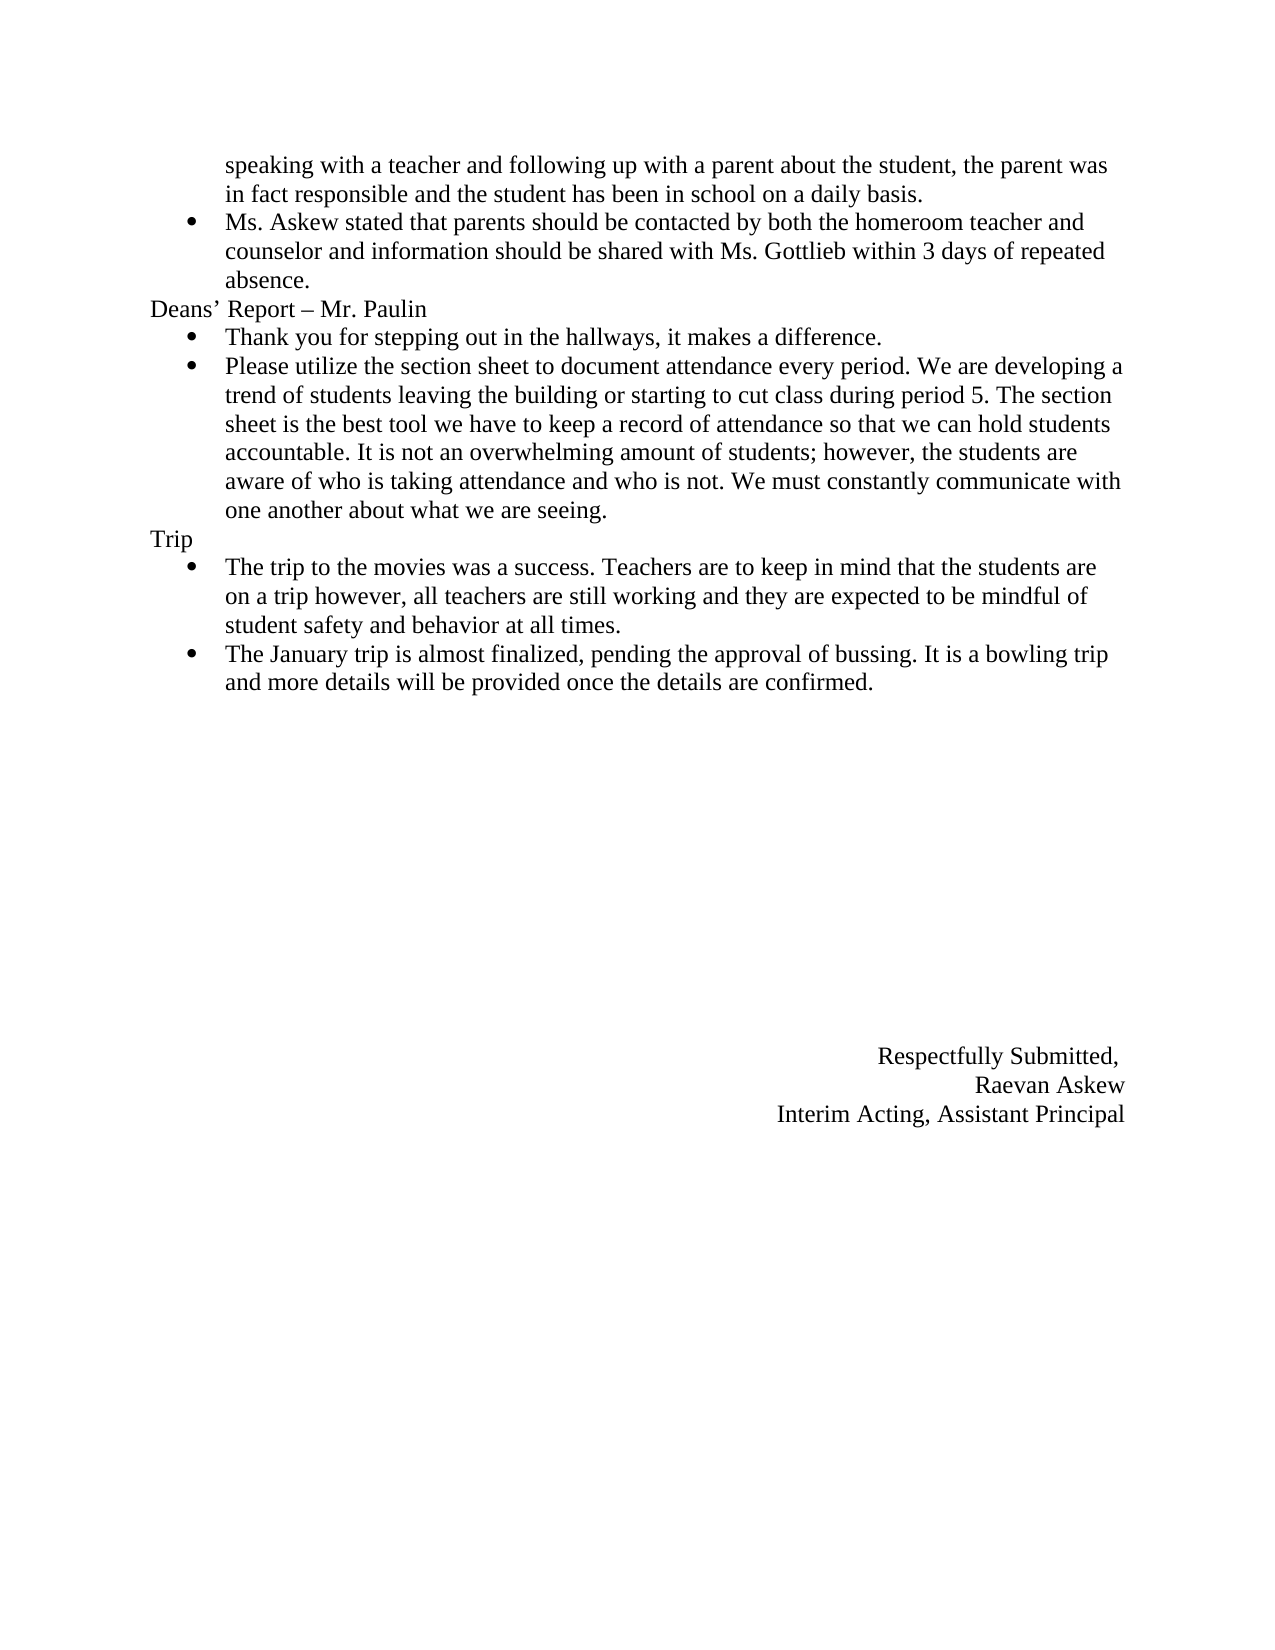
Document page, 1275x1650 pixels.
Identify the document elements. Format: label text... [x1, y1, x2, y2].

list Thank you for stepping out in the hallways, it makes a difference. [187, 322, 1125, 351]
text Respectfully Submitted, Raevan Askew [150, 1041, 1125, 1099]
list Ms. Askew stated that parents should be contacted by both the homeroom teacher and counselor and information should be shared with Ms. Gottlieb within 3 days of repeated absence. [187, 207, 1125, 294]
list The trip to the movies was a success. Teachers are to keep in mind that the students are on a trip however, all teachers are still working and they are expected to be mindful of student safety and behavior at all times. [187, 552, 1125, 639]
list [187, 150, 1125, 207]
list The January trip is almost finalized, pending the approval of bussing. It is a bowling trip and more details will be provided once the details are confirmed. [187, 639, 1125, 696]
text Interim Acting, Assistant Principal [150, 1099, 1125, 1127]
text Deans’ Report – Mr. Paulin [150, 294, 1125, 322]
text Trip [150, 524, 1125, 552]
list Please utilize the section sheet to document attendance every period. We are developing a trend of students leaving the building or starting to cut class during period 5. The section sheet is the best tool we have to keep a record of attendance so that we can hold students accountable. It is not an overwhelming amount of students; however, the students are aware of who is taking attendance and who is not. We must constantly communicate with one another about what we are seeing. [187, 351, 1125, 524]
